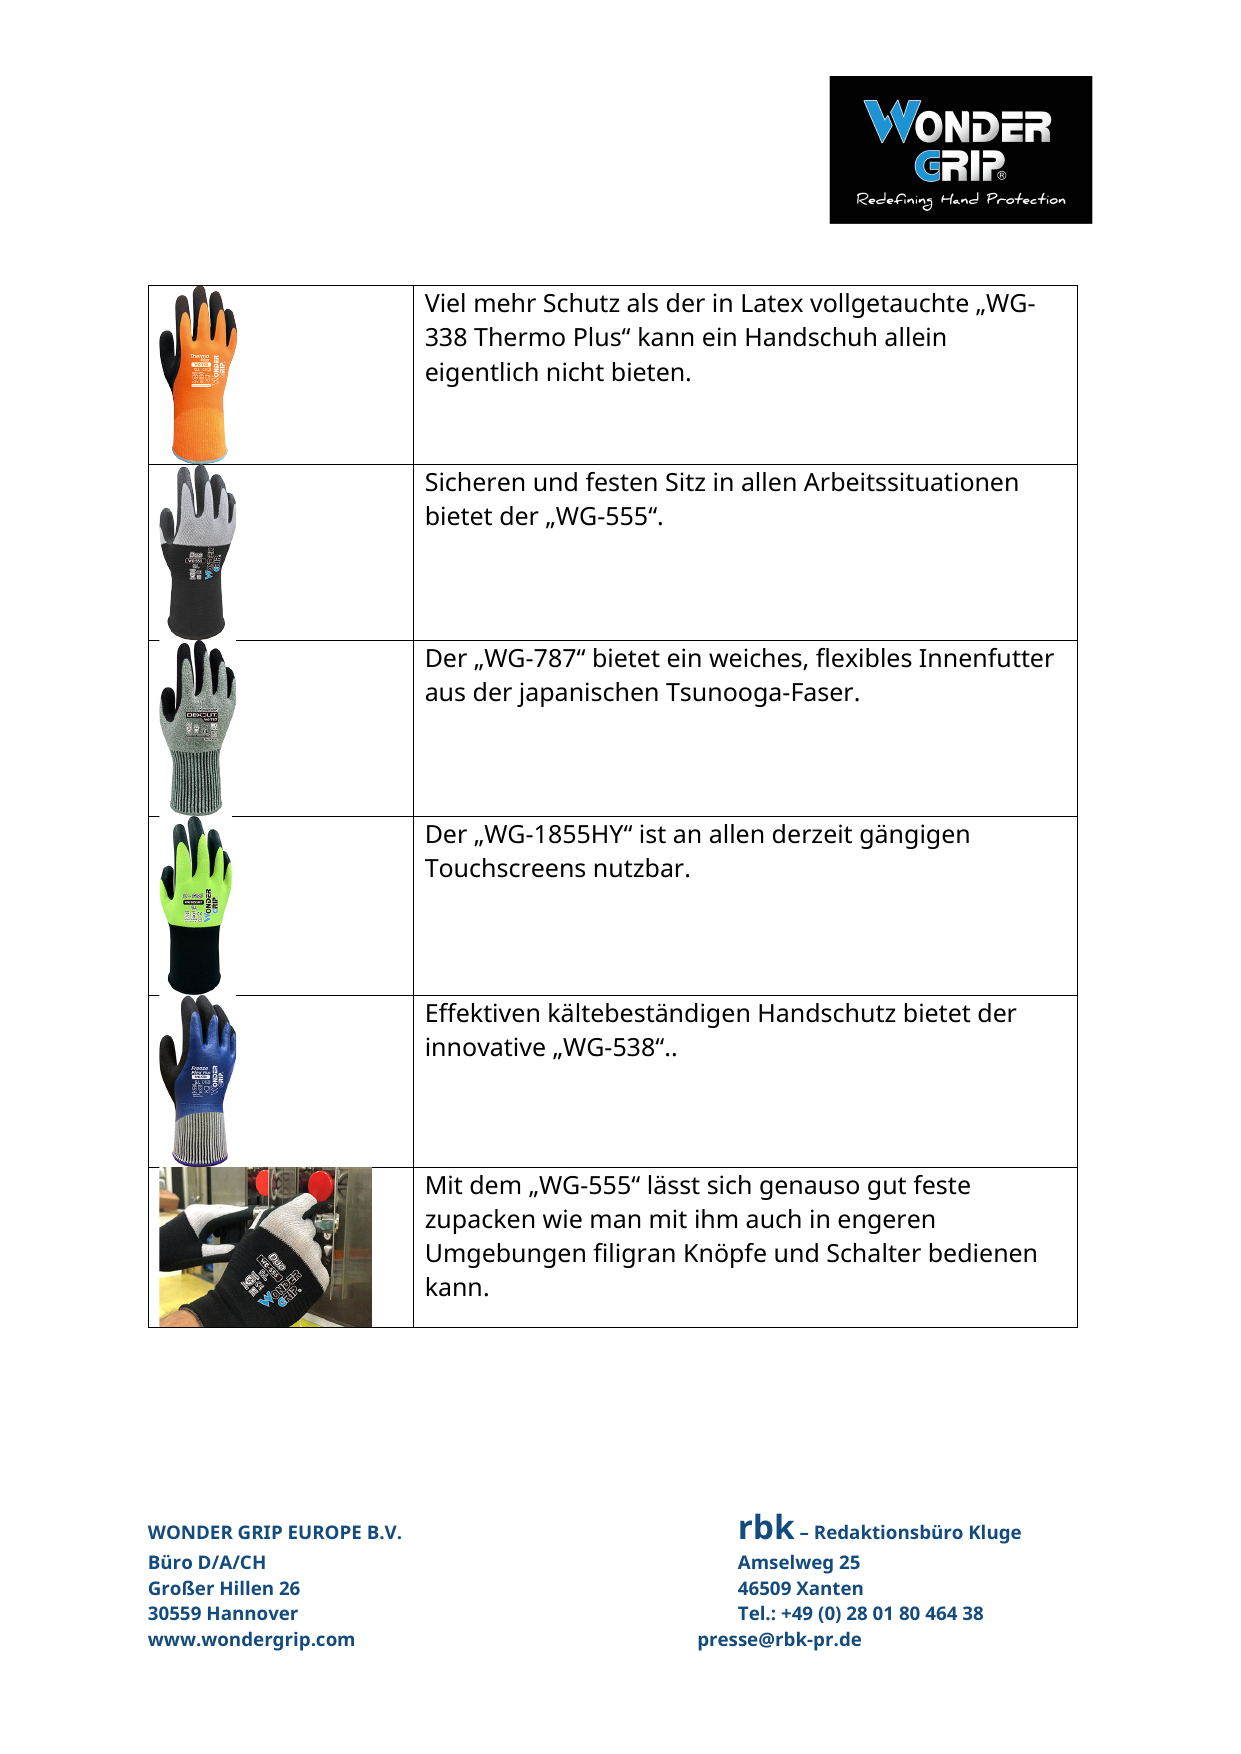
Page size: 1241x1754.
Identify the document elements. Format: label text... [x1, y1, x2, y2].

table_cell Der „WG-1855HY“ ist an allen derzeit gängigen Touchscreens nutzbar. [414, 817, 1077, 994]
table_cell [237, 465, 413, 640]
table_cell [149, 465, 159, 640]
table_header [238, 286, 413, 464]
table_cell [372, 1168, 413, 1327]
table_cell [149, 1168, 159, 1327]
table_cell [237, 996, 413, 1167]
table_header [149, 286, 159, 464]
table_cell [232, 817, 413, 994]
table_cell Der „WG-787“ bietet ein weiches, flexibles Innenfutter aus der japanischen Tsunooga-Faser. [414, 641, 1077, 816]
table_cell [149, 641, 159, 816]
table_cell [149, 817, 159, 994]
table_cell Sicheren und festen Sitz in allen Arbeitssituationen bietet der „WG-555“. [414, 465, 1077, 640]
table_header Viel mehr Schutz als der in Latex vollgetauchte „WG-338 Thermo Plus“ kann ein Handschuh allein eigentlich nicht bieten. [414, 286, 1077, 464]
picture [159, 286, 372, 1327]
table_cell [149, 996, 159, 1167]
table_cell [237, 641, 413, 816]
table_cell Mit dem „WG-555“ lässt sich genauso gut feste zupacken wie man mit ihm auch in engeren Umgebungen filigran Knöpfe und Schalter bedienen kann. [414, 1168, 1077, 1327]
picture [829, 76, 1093, 224]
table_cell Effektiven kältebeständigen Handschutz bietet der innovative „WG-538“.. [414, 996, 1077, 1167]
